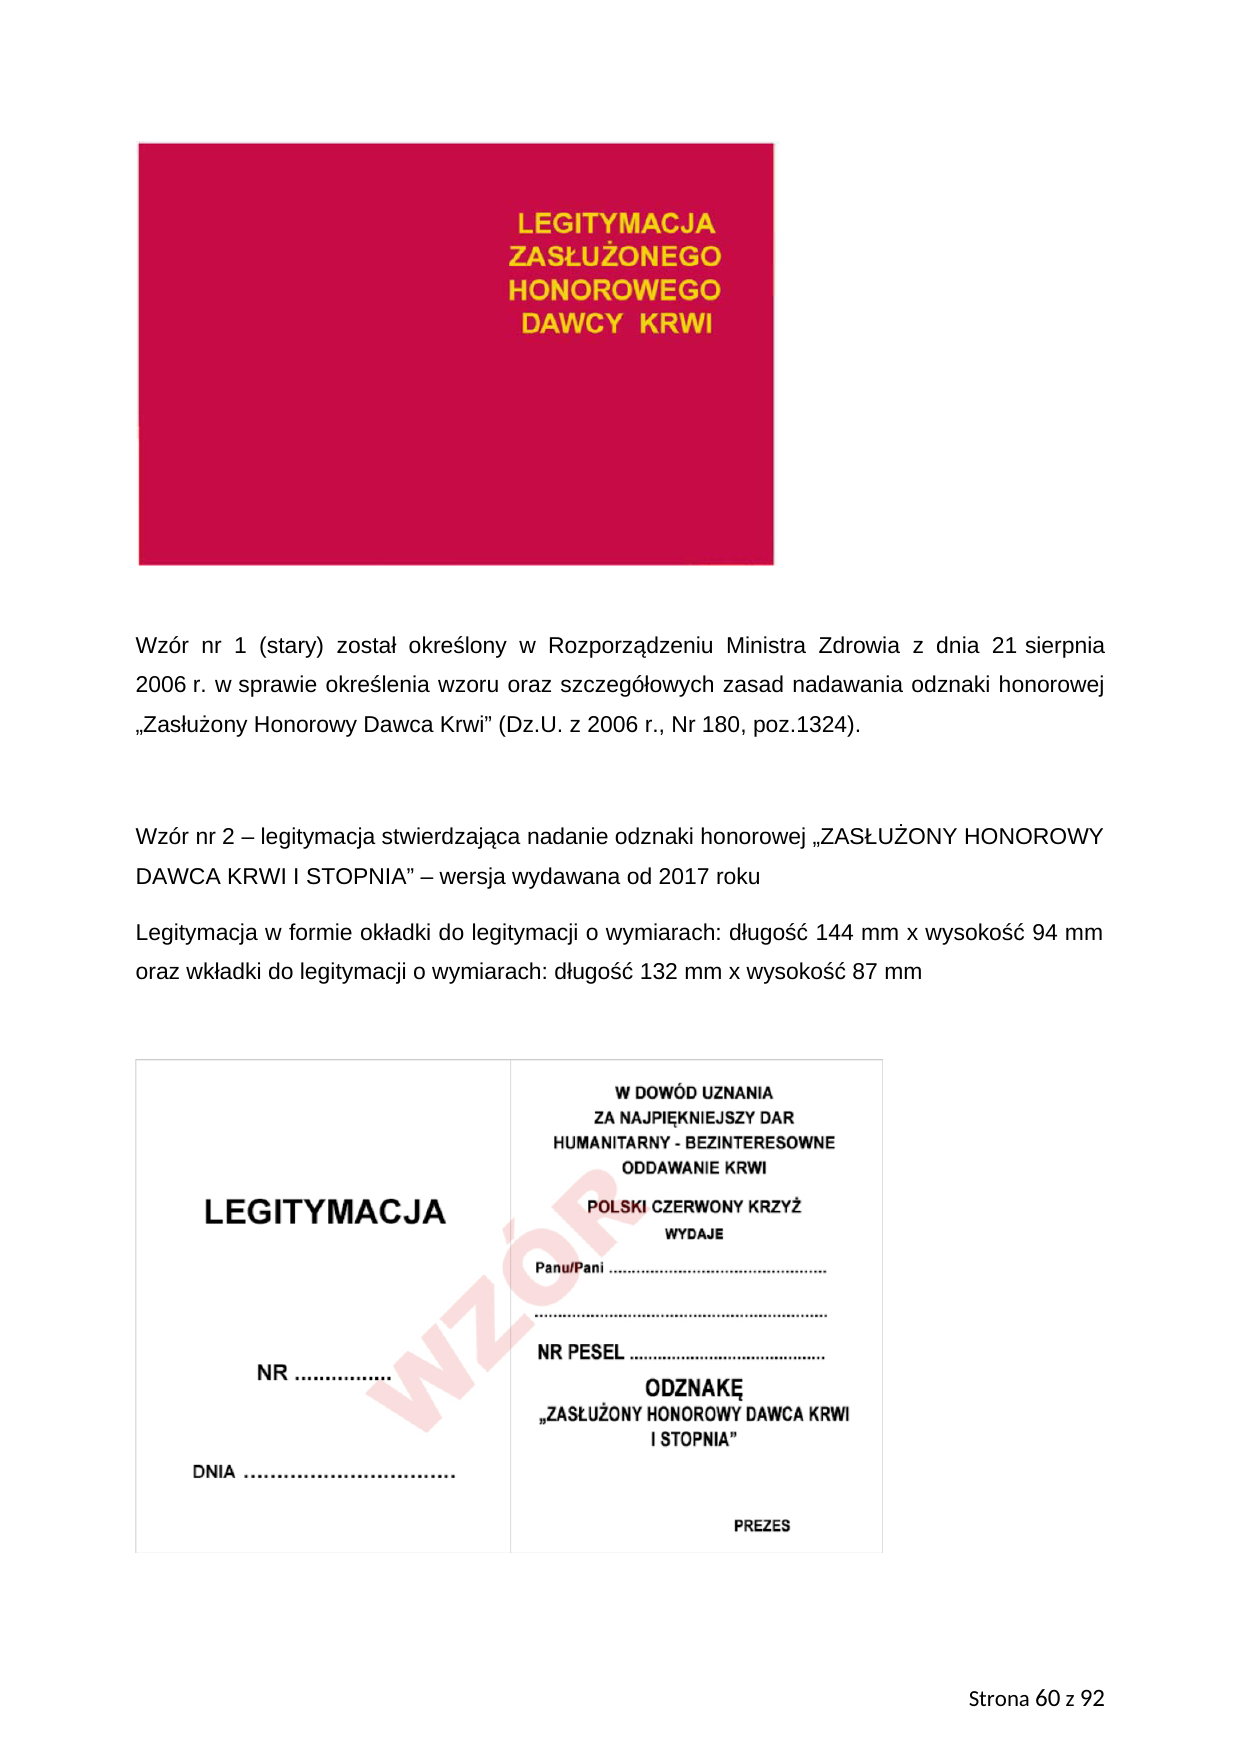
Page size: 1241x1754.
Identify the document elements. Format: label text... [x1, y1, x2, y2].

text Wzór nr 2 – legitymacja stwierdzająca nadanie odznaki honorowej „ZASŁUŻONY HONOROWY DAWCA KRWI I STOPNIA” – wersja wydawana od 2017 roku [135, 823, 1105, 889]
text Wzór nr 1 (stary) został określony w Rozporządzeniu Ministra Zdrowia z dnia 21 sierpnia 2006 r. w sprawie określenia wzoru oraz szczegółowych zasad nadawania odznaki honorowej „Zasłużony Honorowy Dawca Krwi” (Dz.U. z 2006 r., Nr 180, poz.1324). [135, 632, 1105, 737]
picture [135, 1059, 883, 1553]
text Legitymacja w formie okładki do legitymacji o wymiarach: długość 144 mm x wysokość 94 mm oraz wkładki do legitymacji o wymiarach: długość 132 mm x wysokość 87 mm [135, 919, 1105, 985]
